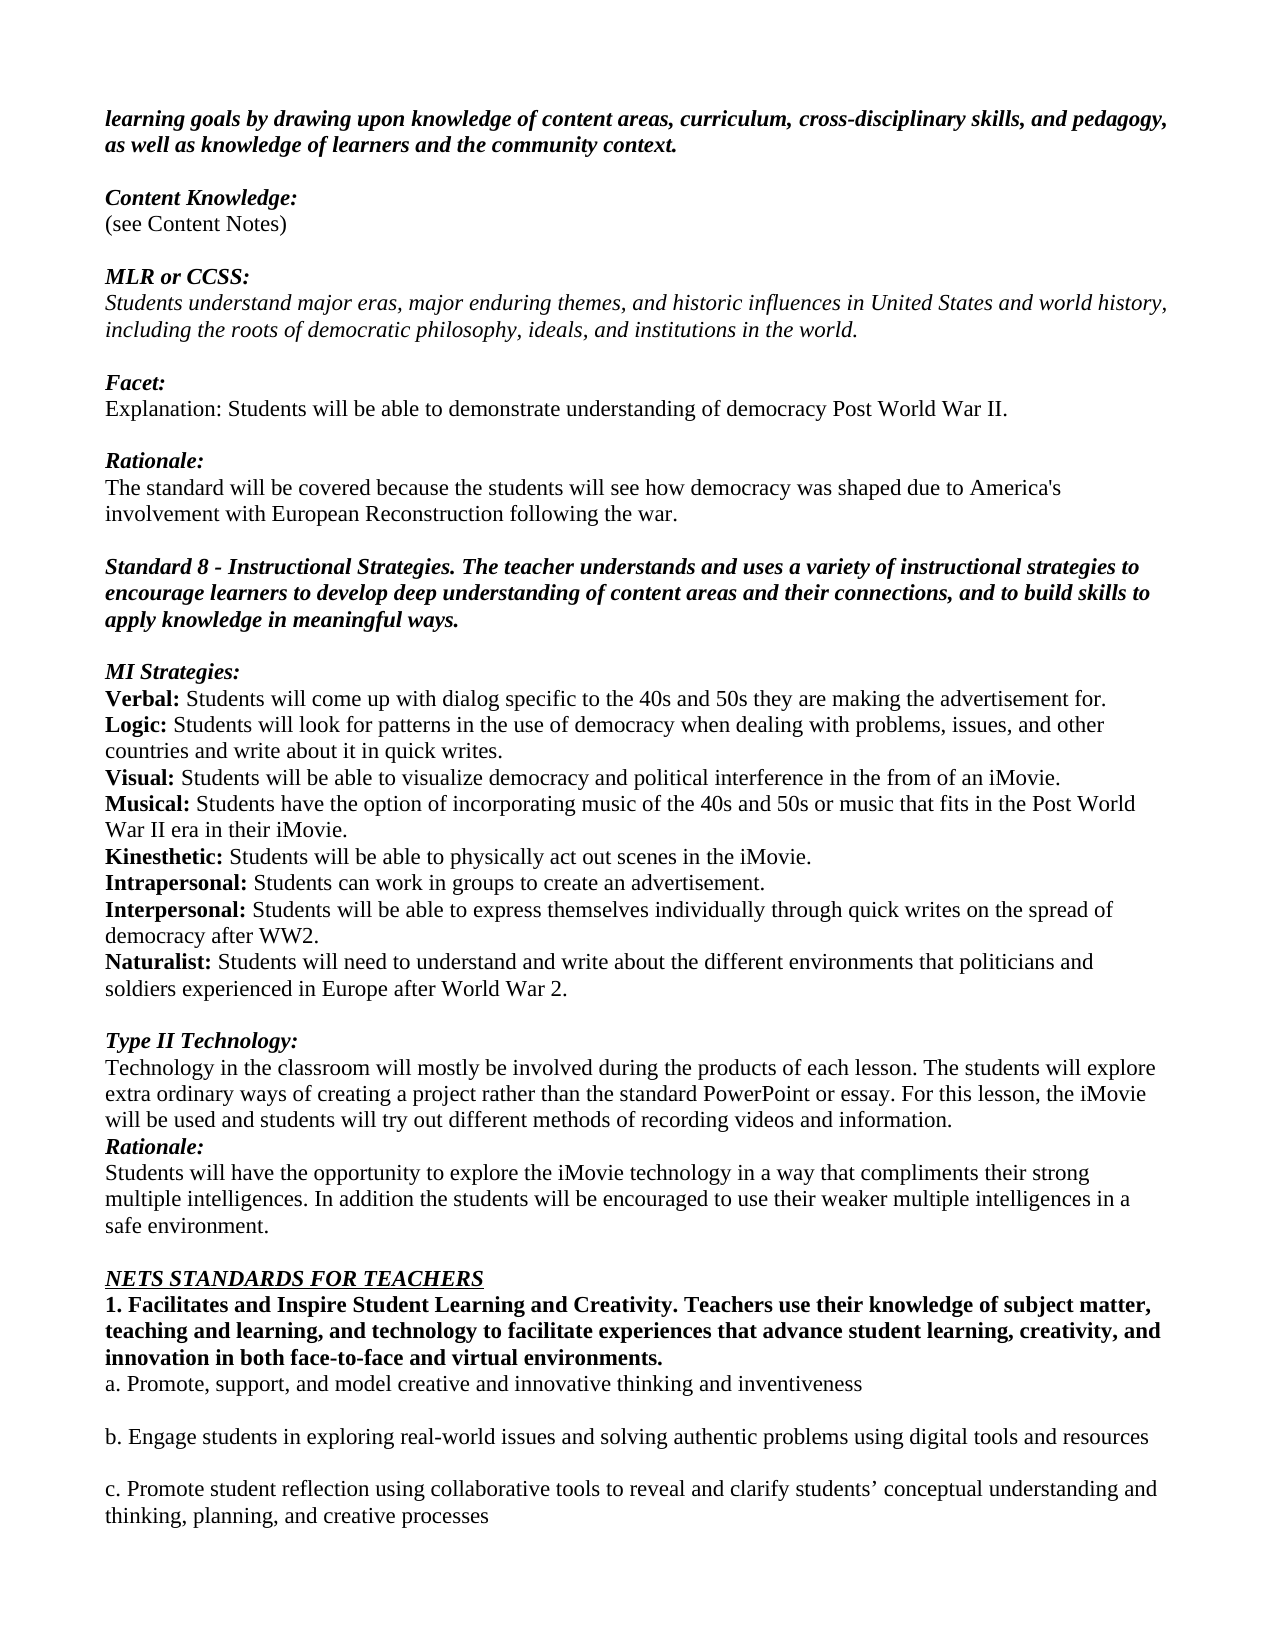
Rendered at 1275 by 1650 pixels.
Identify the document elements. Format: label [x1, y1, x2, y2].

text [105, 105, 1170, 1528]
